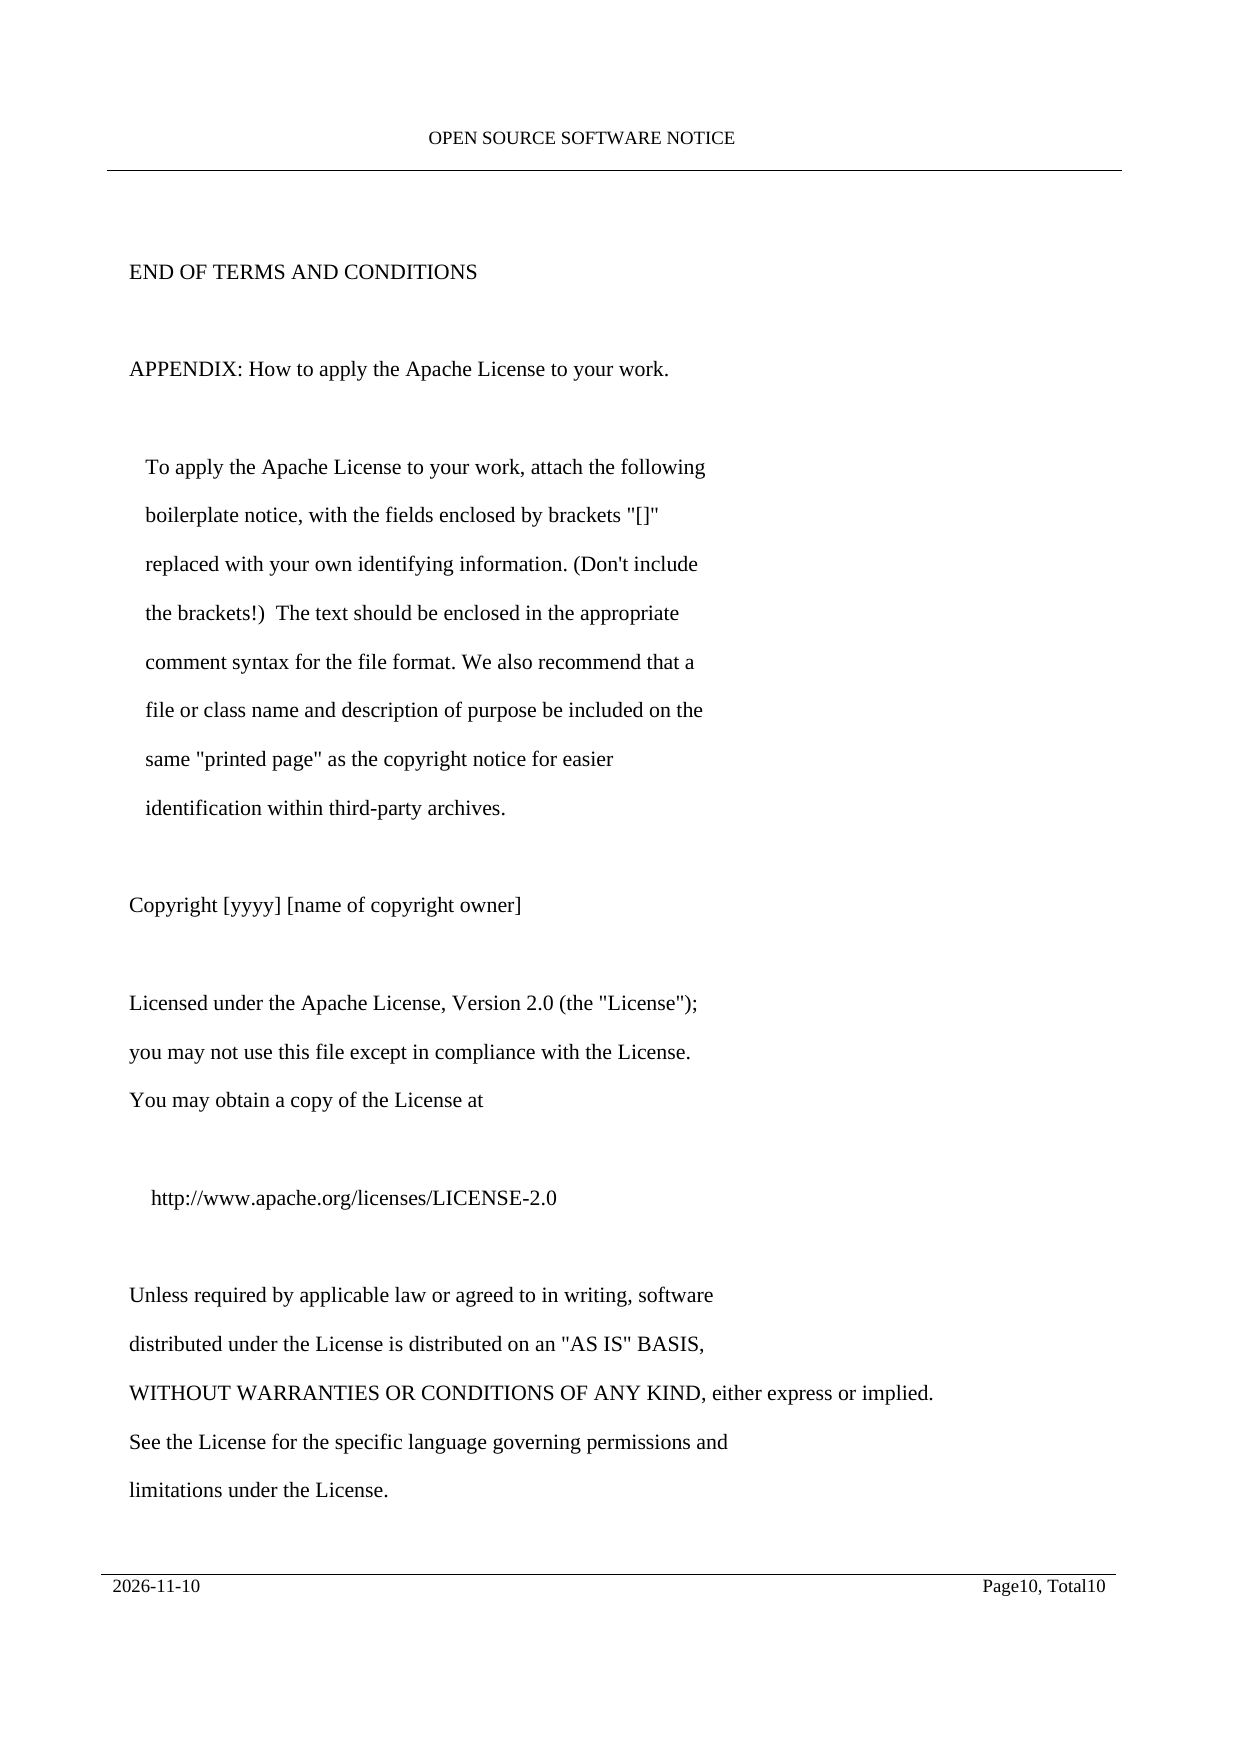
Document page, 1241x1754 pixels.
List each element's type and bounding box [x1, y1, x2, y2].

text [112, 206, 1128, 1506]
